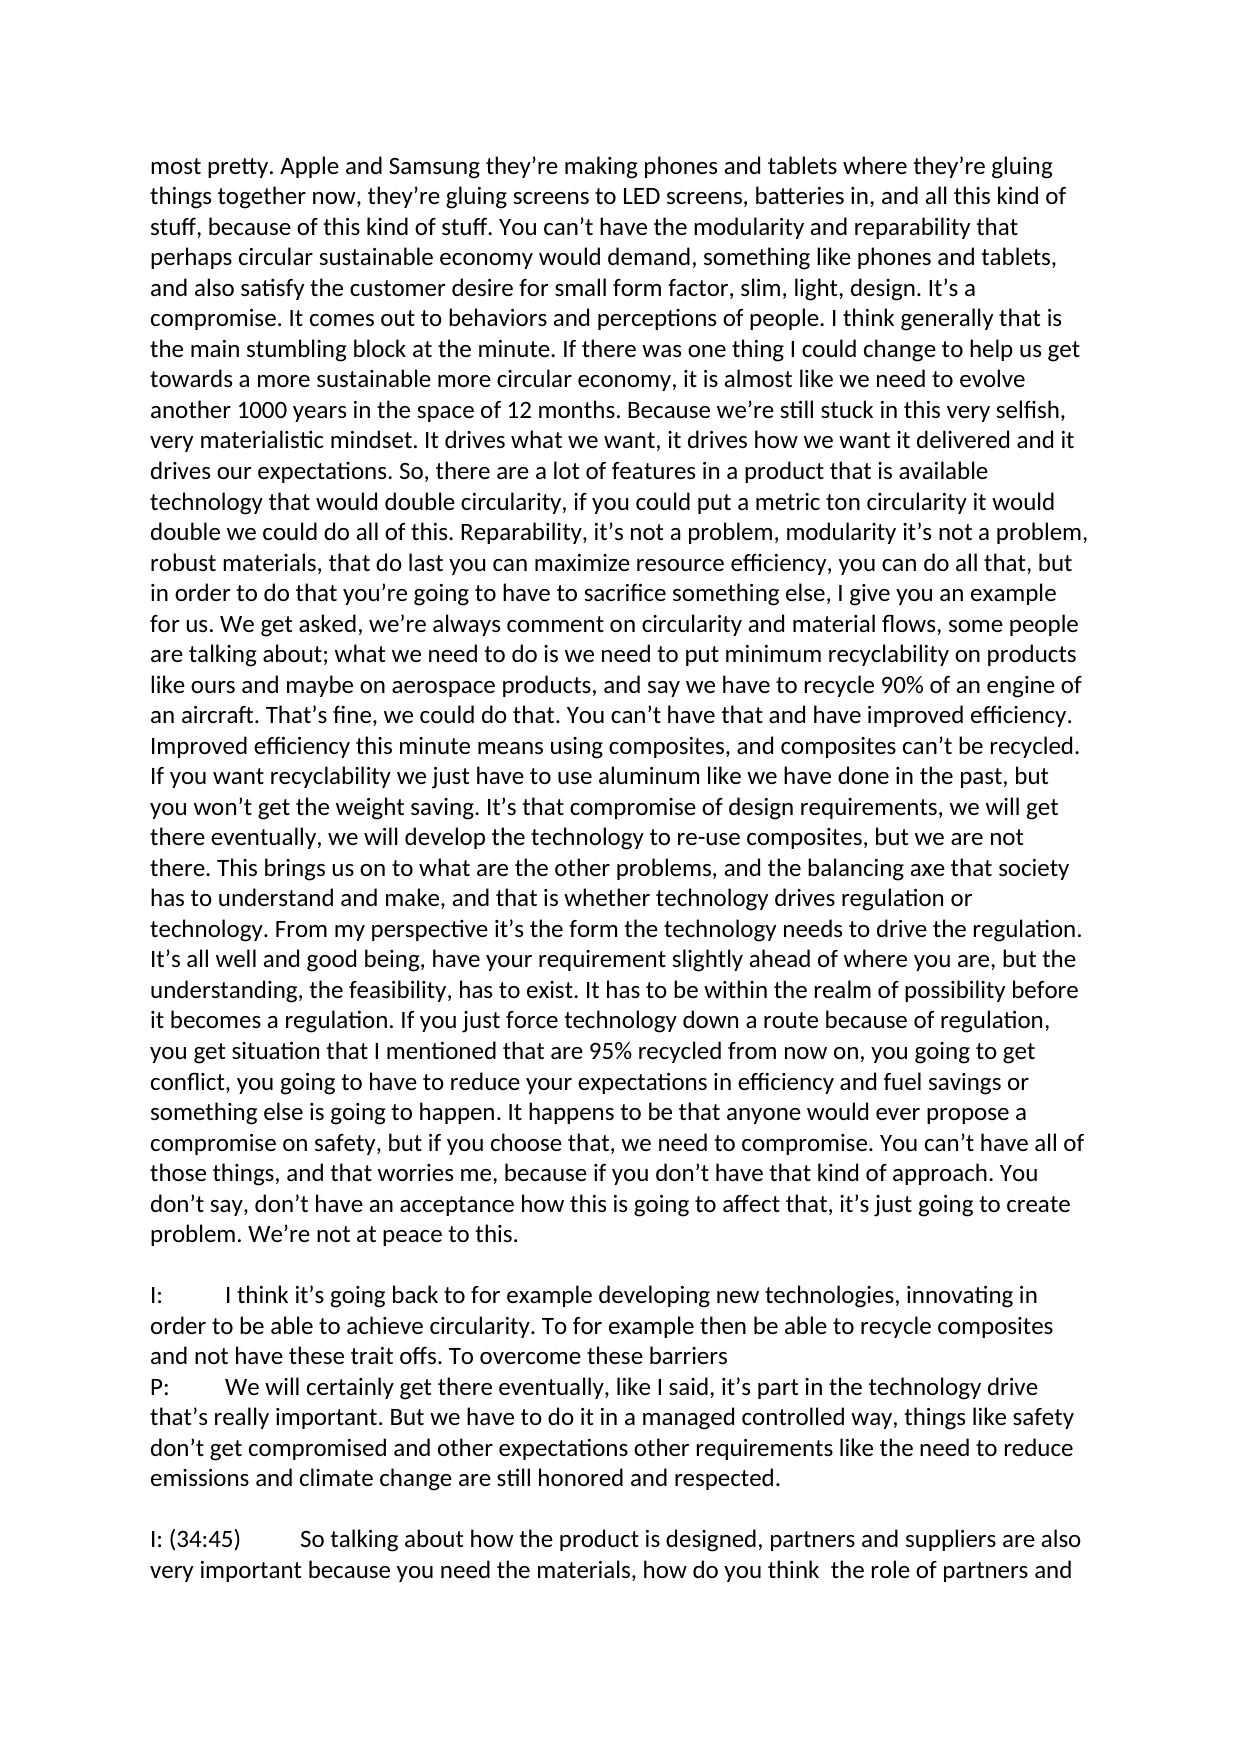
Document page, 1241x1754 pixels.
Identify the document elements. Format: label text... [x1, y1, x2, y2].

text P: We will certainly get there eventually, like I said, it’s part in the technology drive that’s really important. But we have to do it in a managed controlled way, things like safety don’t get compromised and other expectations other requirements like the need to reduce emissions and climate change are still honored and respected. [150, 1371, 1090, 1493]
text I: I think it’s going back to for example developing new technologies, innovating in order to be able to achieve circularity. To for example then be able to recycle composites and not have these trait offs. To overcome these barriers [150, 1279, 1090, 1371]
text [150, 1523, 1090, 1584]
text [150, 150, 1090, 1249]
